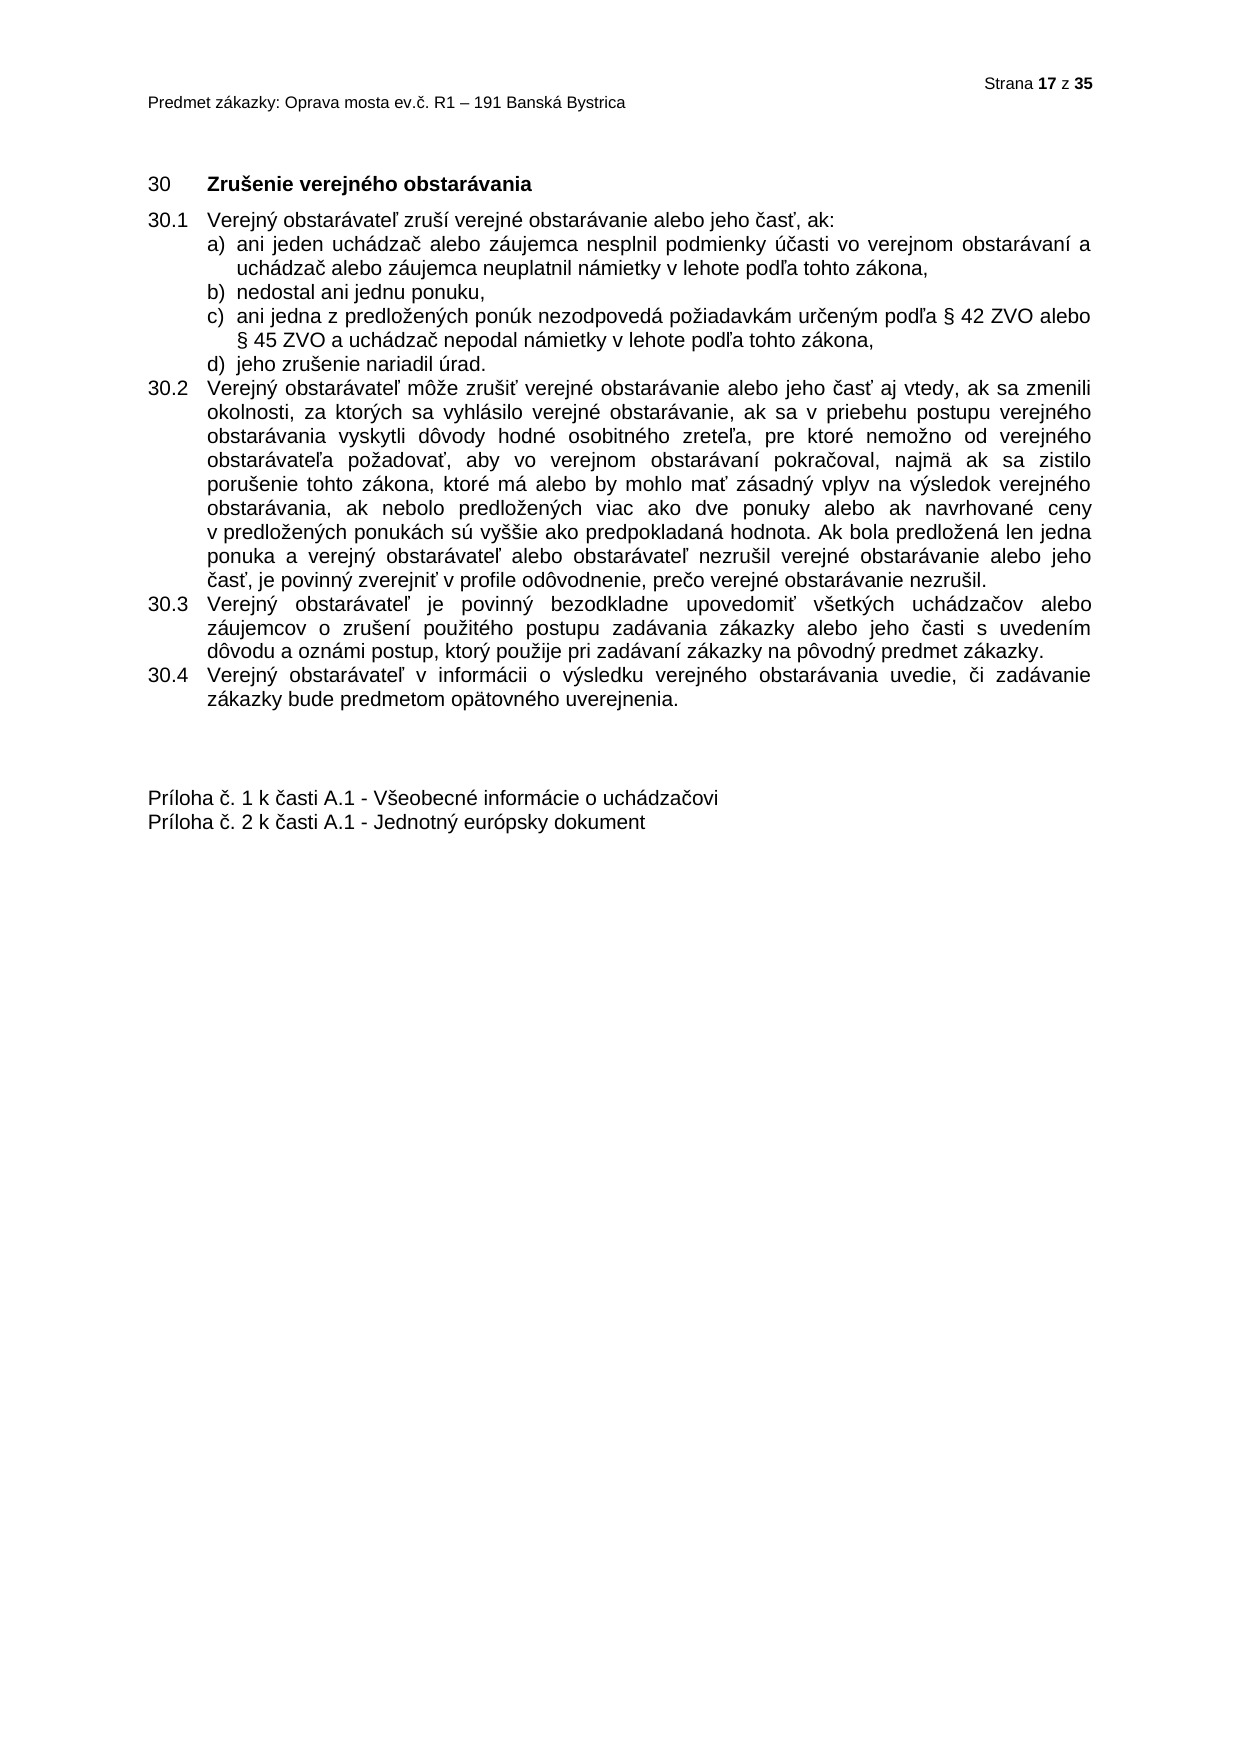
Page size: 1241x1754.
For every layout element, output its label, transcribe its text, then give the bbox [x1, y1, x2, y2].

list nedostal ani jednu ponuku, [207, 280, 1092, 304]
list Verejný obstarávateľ zruší verejné obstarávanie alebo jeho časť, ak: [148, 208, 1092, 232]
text Príloha č. 2 k časti A.1 - Jednotný európsky dokument [148, 809, 1092, 833]
text Príloha č. 1 k časti A.1 - Všeobecné informácie o uchádzačovi [148, 786, 1092, 809]
list Verejný obstarávateľ je povinný bezodkladne upovedomiť všetkých uchádzačov alebo záujemcov o zrušení použitého postupu zadávania zákazky alebo jeho časti s uvedením dôvodu a oznámi postup, ktorý použije pri zadávaní zákazky na pôvodný predmet zákazky. [148, 591, 1092, 663]
list jeho zrušenie nariadil úrad. [207, 352, 1092, 376]
list Verejný obstarávateľ v informácii o výsledku verejného obstarávania uvedie, či zadávanie zákazky bude predmetom opätovného uverejnenia. [148, 663, 1092, 711]
list ani jeden uchádzač alebo záujemca nesplnil podmienky účasti vo verejnom obstarávaní a uchádzač alebo záujemca neuplatnil námietky v lehote podľa tohto zákona, [207, 232, 1092, 280]
list Verejný obstarávateľ môže zrušiť verejné obstarávanie alebo jeho časť aj vtedy, ak sa zmenili okolnosti, za ktorých sa vyhlásilo verejné obstarávanie, ak sa v priebehu postupu verejného obstarávania vyskytli dôvody hodné osobitného zreteľa, pre ktoré nemožno od verejného obstarávateľa požadovať, aby vo verejnom obstarávaní pokračoval, najmä ak sa zistilo porušenie tohto zákona, ktoré má alebo by mohlo mať zásadný vplyv na výsledok verejného obstarávania, ak nebolo predložených viac ako dve ponuky alebo ak navrhované ceny v predložených ponukách sú vyššie ako predpokladaná hodnota. Ak bola predložená len jedna ponuka a verejný obstarávateľ alebo obstarávateľ nezrušil verejné obstarávanie alebo jeho časť, je povinný zverejniť v profile odôvodnenie, prečo verejné obstarávanie nezrušil. [148, 376, 1092, 591]
list ani jedna z predložených ponúk nezodpovedá požiadavkám určeným podľa § 42 ZVO alebo § 45 ZVO a uchádzač nepodal námietky v lehote podľa tohto zákona, [207, 304, 1092, 352]
subtitle Zrušenie verejného obstarávania [148, 172, 1092, 196]
